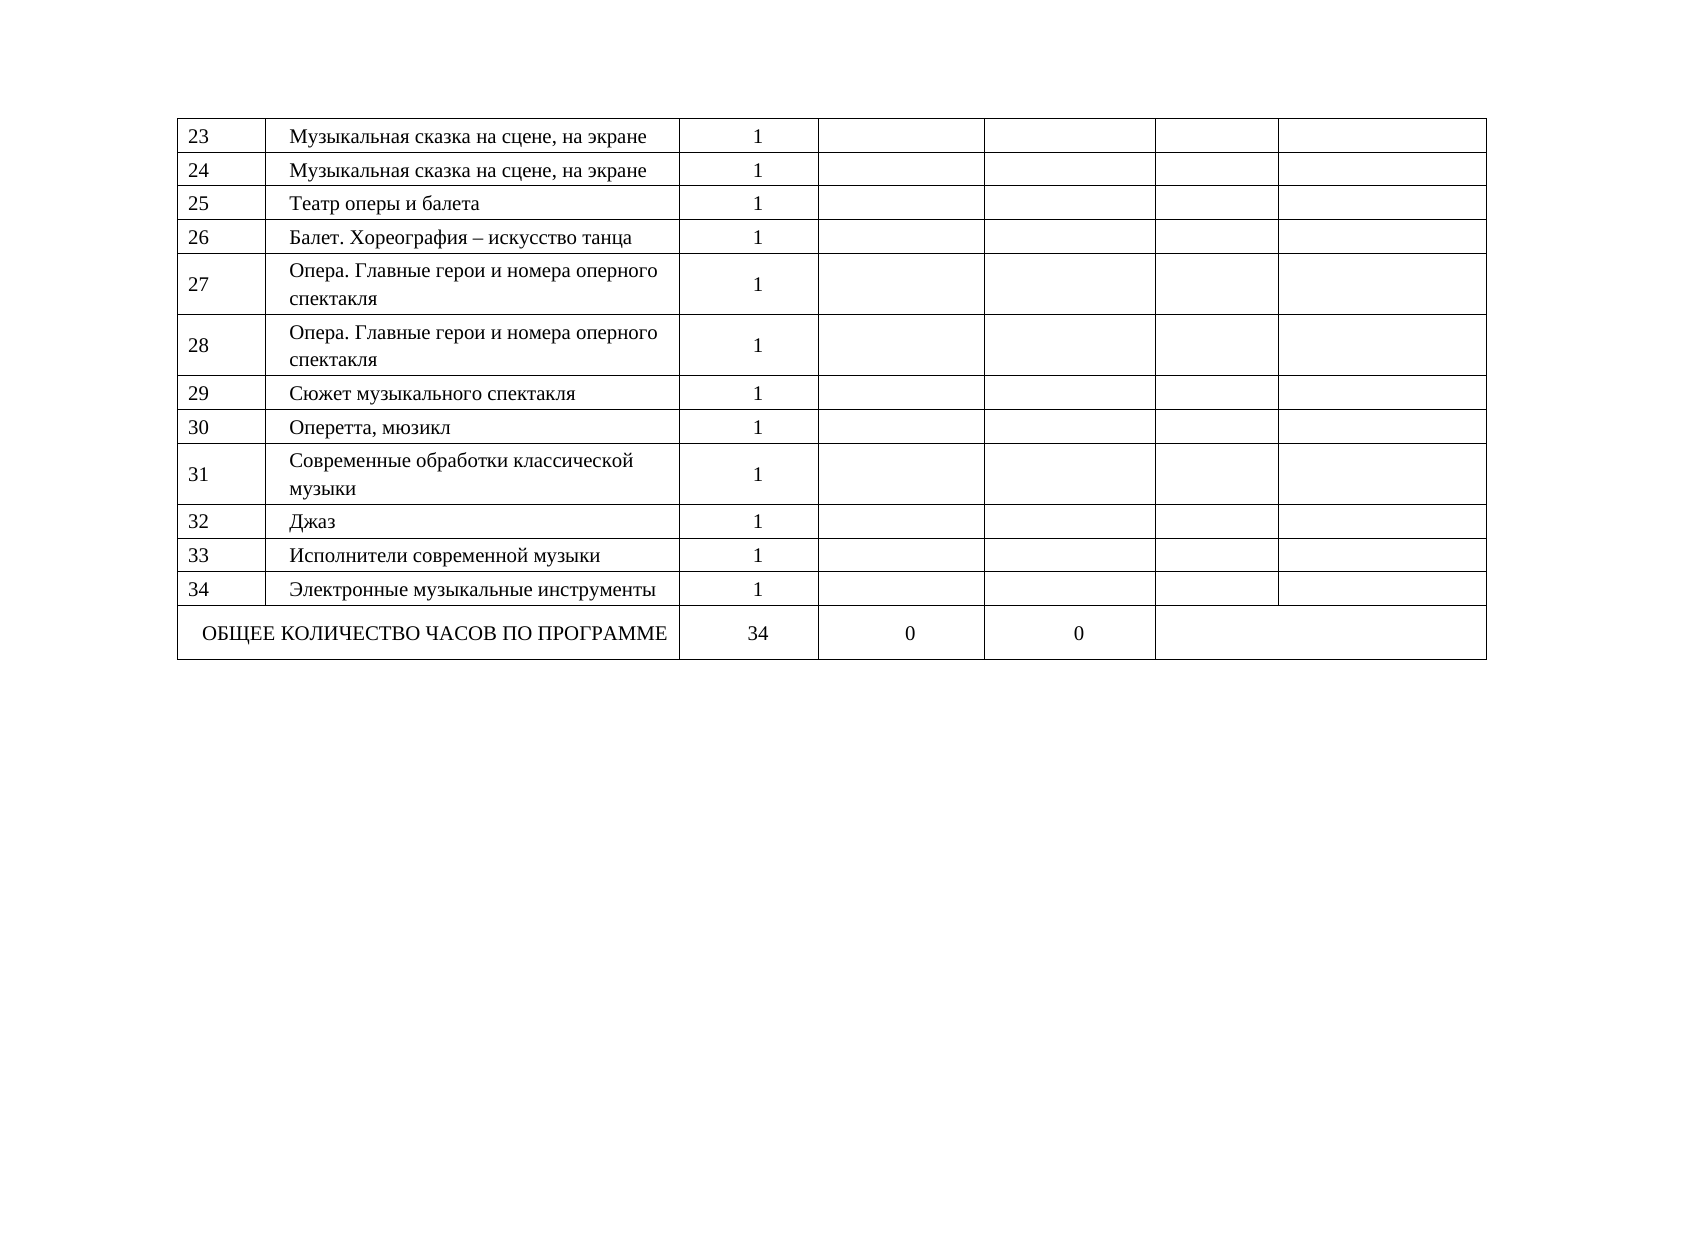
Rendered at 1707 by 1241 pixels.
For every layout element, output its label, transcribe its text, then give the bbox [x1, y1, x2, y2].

table_cell 1 [680, 539, 818, 571]
table_cell 30 [178, 410, 265, 442]
table_cell [1279, 376, 1486, 409]
table_cell Музыкальная сказка на сцене, на экране [266, 119, 679, 152]
table_cell [819, 505, 984, 537]
table_cell 34 [178, 572, 265, 605]
table_cell [1279, 410, 1486, 442]
table_cell Джаз [266, 505, 679, 537]
table_cell [1279, 153, 1486, 185]
table_cell 1 [680, 444, 818, 504]
table_cell [819, 119, 984, 152]
table_cell Электронные музыкальные инструменты [266, 572, 679, 605]
table_cell 0 [819, 606, 984, 659]
table_cell [1156, 539, 1278, 571]
table_cell [819, 539, 984, 571]
table_cell [985, 315, 1155, 375]
table_cell [985, 254, 1155, 314]
table_cell [985, 444, 1155, 504]
table_cell [819, 186, 984, 219]
table_cell 1 [680, 153, 818, 185]
table_cell [1279, 505, 1486, 537]
table_cell 27 [178, 254, 265, 314]
table_cell [1279, 315, 1486, 375]
table_cell 34 [680, 606, 818, 659]
table_cell 0 [985, 606, 1155, 659]
table_cell [985, 410, 1155, 442]
table_cell [1156, 410, 1278, 442]
table_cell Балет. Хореография – искусство танца [266, 220, 679, 253]
table_cell Современные обработки классической музыки [266, 444, 679, 504]
table_cell Опера. Главные герои и номера оперного спектакля [266, 315, 679, 375]
table_cell [1156, 572, 1278, 605]
table_cell [985, 376, 1155, 409]
table_cell [985, 220, 1155, 253]
table_cell [1279, 572, 1486, 605]
table_cell 1 [680, 505, 818, 537]
table_cell 1 [680, 254, 818, 314]
table_cell 1 [680, 315, 818, 375]
table_cell [819, 410, 984, 442]
table_cell 23 [178, 119, 265, 152]
table_cell [1156, 315, 1278, 375]
table_cell Сюжет музыкального спектакля [266, 376, 679, 409]
table_cell [1156, 186, 1278, 219]
table_cell Опера. Главные герои и номера оперного спектакля [266, 254, 679, 314]
table_cell 29 [178, 376, 265, 409]
table_cell [819, 220, 984, 253]
table_cell [819, 376, 984, 409]
table_cell 32 [178, 505, 265, 537]
table_cell 31 [178, 444, 265, 504]
table_cell [1156, 505, 1278, 537]
table_cell [1279, 220, 1486, 253]
table_cell [819, 572, 984, 605]
table_cell 26 [178, 220, 265, 253]
table_cell [1156, 376, 1278, 409]
table_cell [819, 153, 984, 185]
table_cell 1 [680, 220, 818, 253]
table_cell 1 [680, 119, 818, 152]
table_cell [1156, 444, 1278, 504]
table_cell [985, 539, 1155, 571]
table_cell [1279, 119, 1486, 152]
table_cell [985, 186, 1155, 219]
table_cell [985, 153, 1155, 185]
table_cell [1279, 254, 1486, 314]
table_cell [985, 119, 1155, 152]
table_cell 1 [680, 572, 818, 605]
table_cell 1 [680, 186, 818, 219]
table_cell [985, 505, 1155, 537]
table_cell 33 [178, 539, 265, 571]
table_cell [819, 315, 984, 375]
table_cell [1279, 186, 1486, 219]
table_cell ОБЩЕЕ КОЛИЧЕСТВО ЧАСОВ ПО ПРОГРАММЕ [178, 606, 679, 659]
table_cell [1156, 254, 1278, 314]
table_cell Исполнители современной музыки [266, 539, 679, 571]
table_cell [1279, 539, 1486, 571]
table_cell [1156, 153, 1278, 185]
table_cell [1156, 606, 1486, 659]
table_cell [1279, 444, 1486, 504]
table_cell [819, 254, 984, 314]
table_cell 28 [178, 315, 265, 375]
table_cell 24 [178, 153, 265, 185]
table_cell 1 [680, 376, 818, 409]
table_cell [819, 444, 984, 504]
table_cell [985, 572, 1155, 605]
table_cell Оперетта, мюзикл [266, 410, 679, 442]
table_cell 25 [178, 186, 265, 219]
table_cell Театр оперы и балета [266, 186, 679, 219]
table_cell [1156, 220, 1278, 253]
table_cell Музыкальная сказка на сцене, на экране [266, 153, 679, 185]
table_cell 1 [680, 410, 818, 442]
table_cell [1156, 119, 1278, 152]
